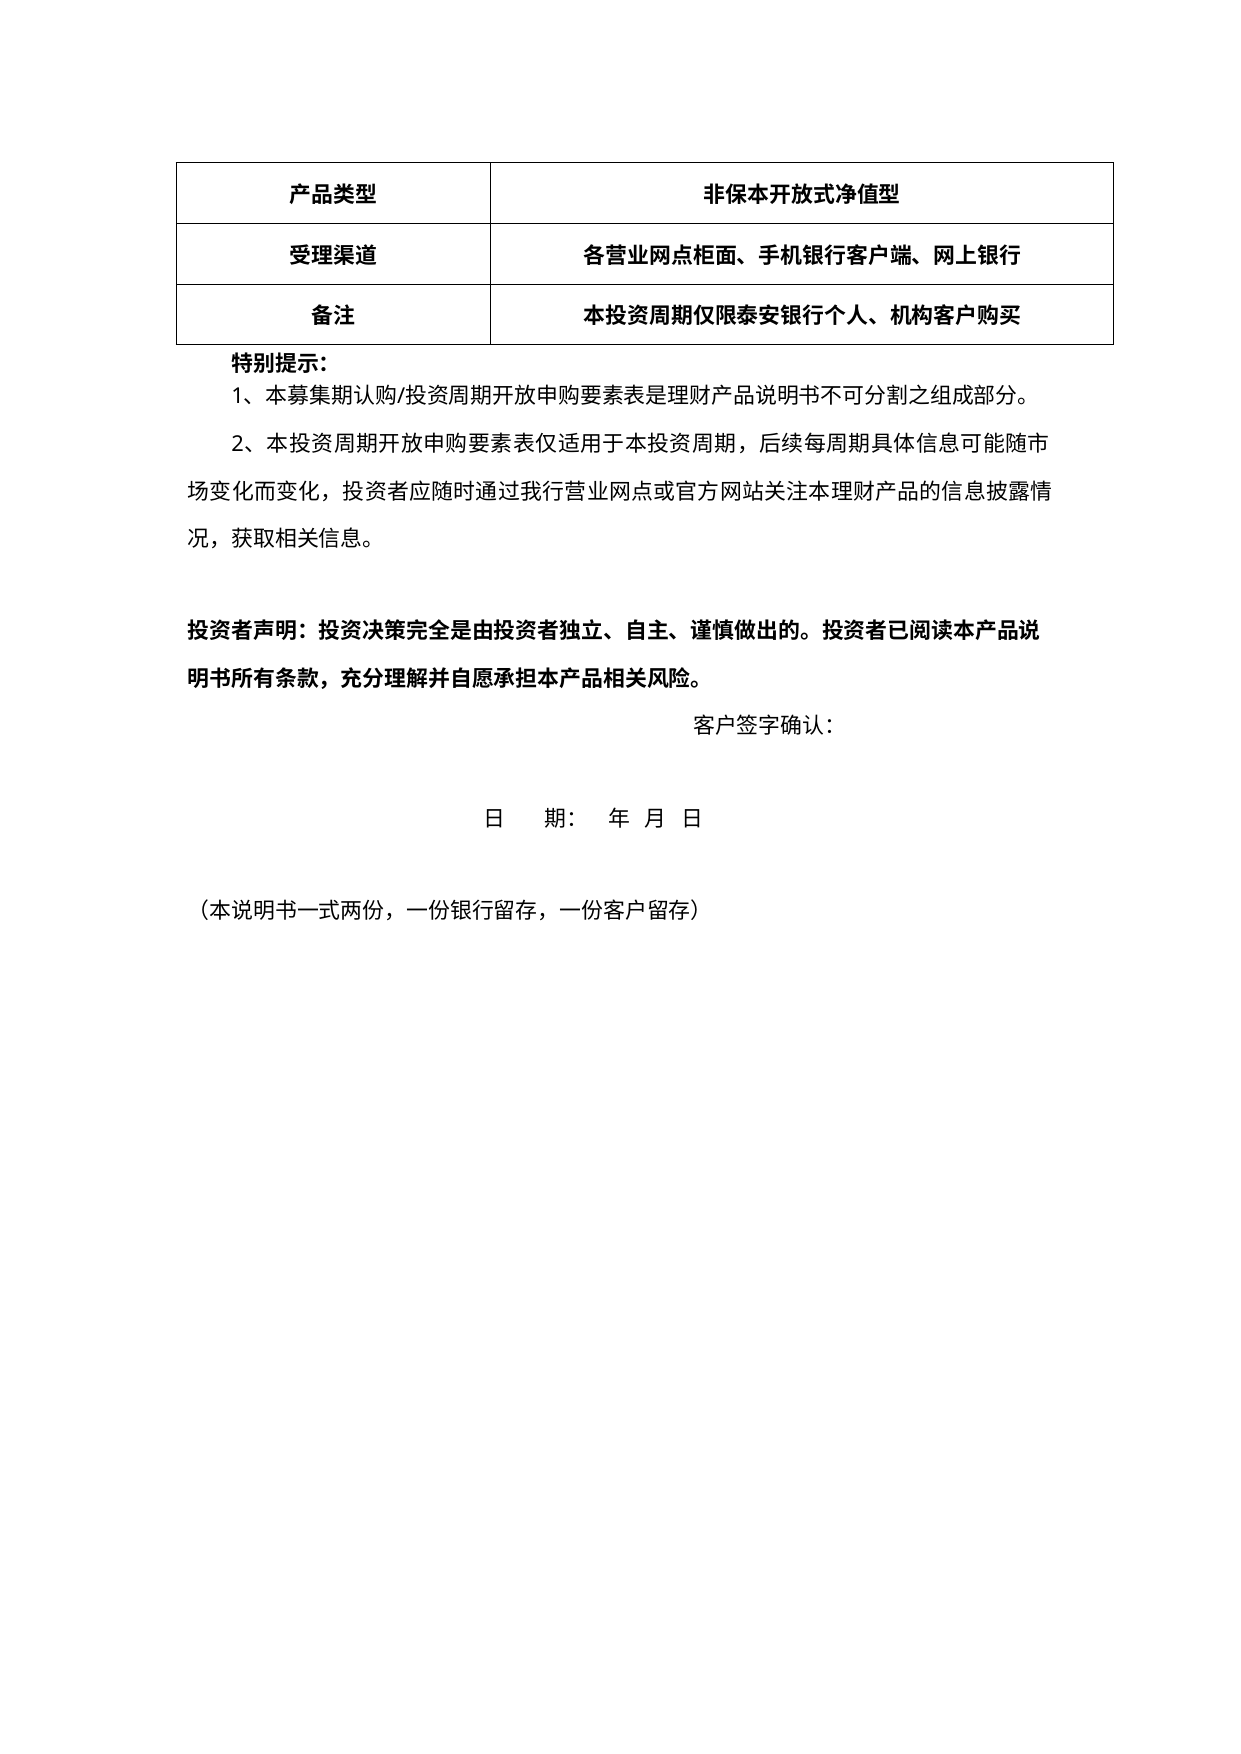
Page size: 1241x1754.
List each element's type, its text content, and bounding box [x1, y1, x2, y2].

table_cell 备注 [177, 285, 490, 344]
table_cell 非保本开放式净值型 [491, 163, 1113, 223]
table_cell 受理渠道 [177, 224, 490, 283]
table_cell 各营业网点柜面、手机银行客户端、网上银行 [491, 224, 1113, 283]
text （本说明书一式两份，一份银行留存，一份客户留存） [187, 893, 1053, 924]
table_cell 产品类型 [177, 163, 490, 223]
text 客户签字确认： [545, 708, 1053, 740]
table_cell 本投资周期仅限泰安银行个人、机构客户购买 [491, 285, 1113, 344]
text 2、本投资周期开放申购要素表仅适用于本投资周期，后续每周期具体信息可能随市场变化而变化，投资者应随时通过我行营业网点或官方网站关注本理财产品的信息披露情况，获取相关信息。 [187, 426, 1053, 553]
text 特别提示： [187, 345, 1053, 378]
text 1、本募集期认购/投资周期开放申购要素表是理财产品说明书不可分割之组成部分。 [187, 378, 1053, 410]
text 日 期： 年 月 日 [187, 801, 1053, 832]
text 投资者声明：投资决策完全是由投资者独立、自主、谨慎做出的。投资者已阅读本产品说明书所有条款，充分理解并自愿承担本产品相关风险。 [187, 613, 1050, 692]
